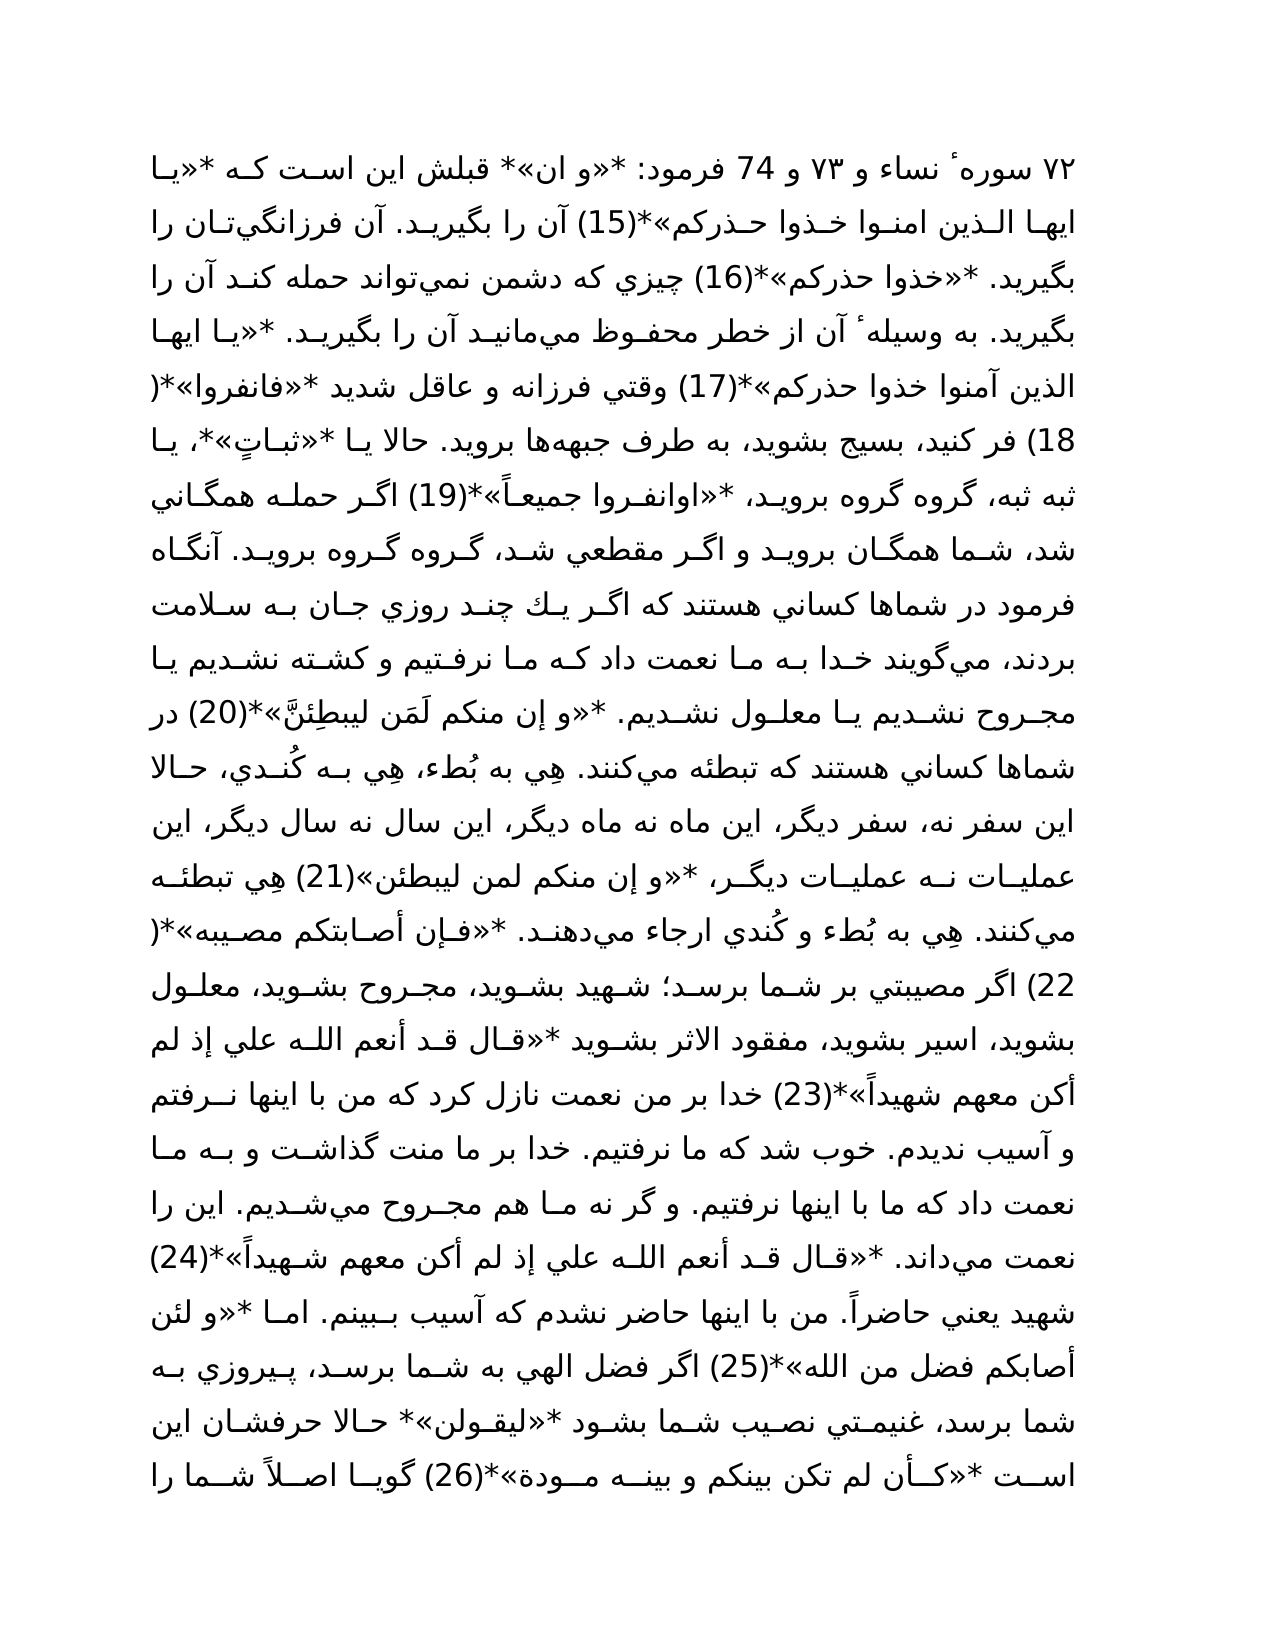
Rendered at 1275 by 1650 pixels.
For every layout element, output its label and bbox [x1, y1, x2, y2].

table_header [150, 150, 1076, 1494]
